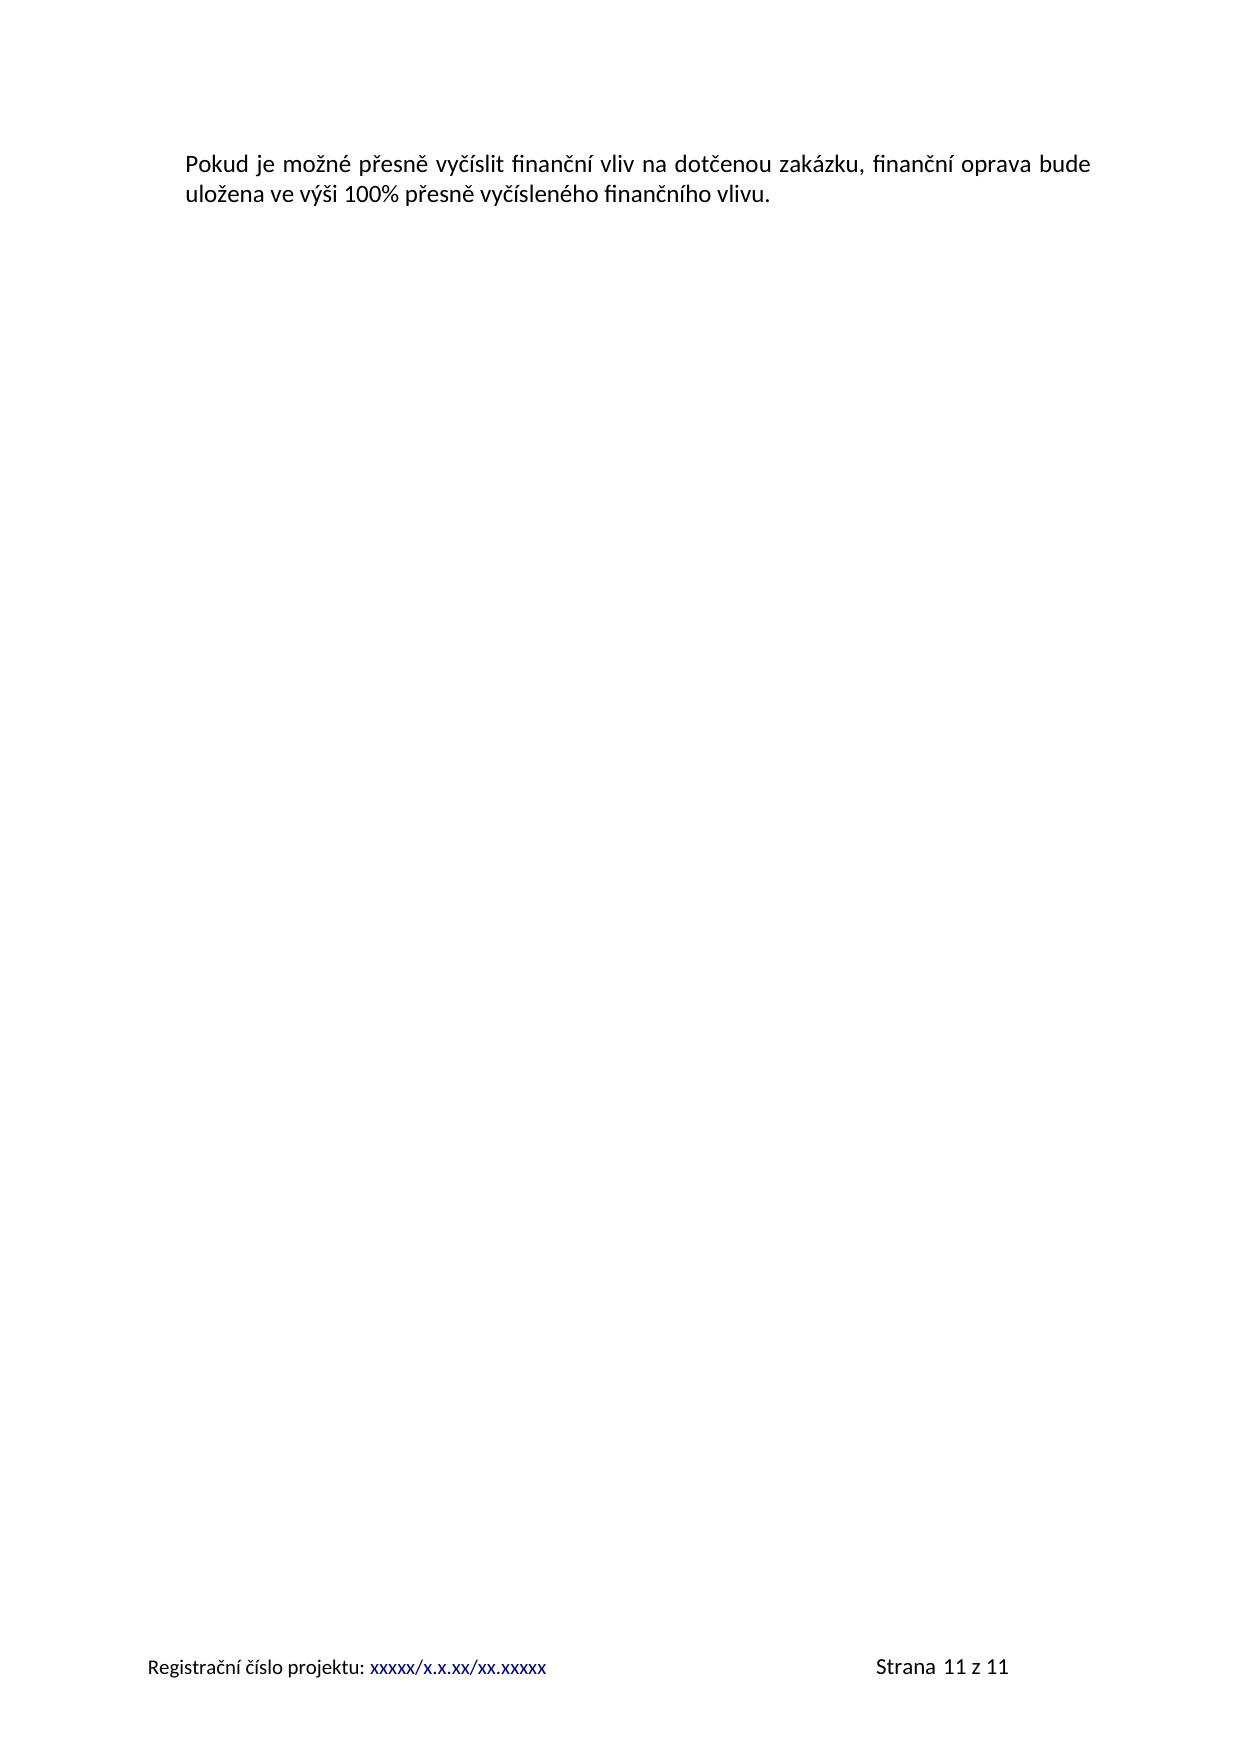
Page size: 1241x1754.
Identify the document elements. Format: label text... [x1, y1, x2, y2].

text Pokud je možné přesně vyčíslit finanční vliv na dotčenou zakázku, finanční oprava bude uložena ve výši 100% přesně vyčísleného finančního vlivu. [185, 148, 1092, 209]
